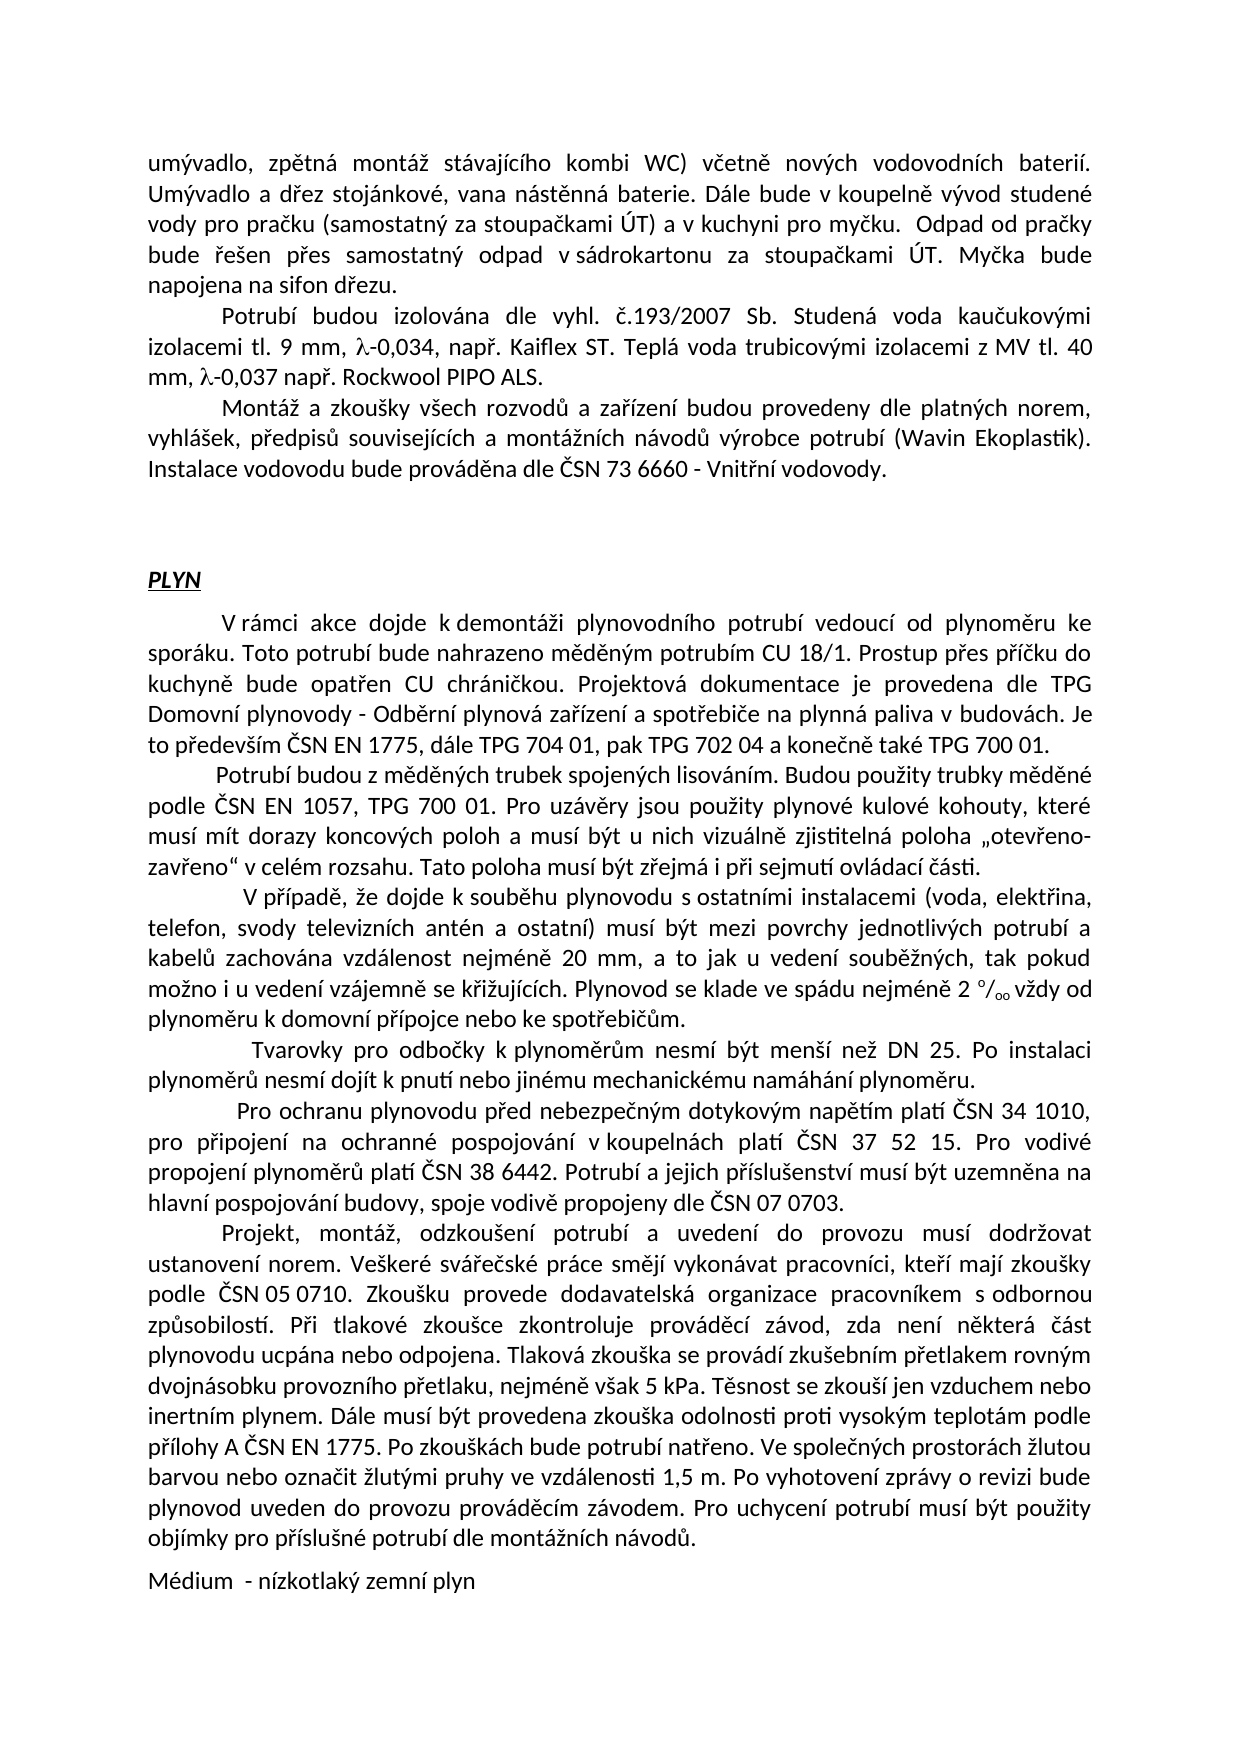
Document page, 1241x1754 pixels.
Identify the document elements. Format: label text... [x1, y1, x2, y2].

text V případě, že dojde k souběhu plynovodu s ostatními instalacemi (voda, elektřina, telefon, svody televizních antén a ostatní) musí být mezi povrchy jednotlivých potrubí a kabelů zachována vzdálenost nejméně 20 mm, a to jak u vedení souběžných, tak pokud možno i u vedení vzájemně se křižujících. Plynovod se klade ve spádu nejméně 2 o/oo vždy od plynoměru k domovní přípojce nebo ke spotřebičům. [148, 882, 1093, 1034]
text Pro ochranu plynovodu před nebezpečným dotykovým napětím platí ČSN 34 1010, pro připojení na ochranné pospojování v koupelnách platí ČSN 37 52 15. Pro vodivé propojení plynoměrů platí ČSN 38 6442. Potrubí a jejich příslušenství musí být uzemněna na hlavní pospojování budovy, spoje vodivě propojeny dle ČSN 07 0703. [148, 1095, 1093, 1217]
text Tvarovky pro odbočky k plynoměrům nesmí být menší než DN 25. Po instalaci plynoměrů nesmí dojít k pnutí nebo jinému mechanickému namáhání plynoměru. [148, 1034, 1093, 1095]
text PLYN [148, 564, 1093, 594]
text Médium - nízkotlaký zemní plyn [148, 1566, 1093, 1596]
text Potrubí budou z měděných trubek spojených lisováním. Budou použity trubky měděné podle ČSN EN 1057, TPG 700 01. Pro uzávěry jsou použity plynové kulové kohouty, které musí mít dorazy koncových poloh a musí být u nich vizuálně zjistitelná poloha „otevřeno-zavřeno“ v celém rozsahu. Tato poloha musí být zřejmá i při sejmutí ovládací části. [148, 759, 1093, 882]
text Montáž a zkoušky všech rozvodů a zařízení budou provedeny dle platných norem, vyhlášek, předpisů souvisejících a montážních návodů výrobce potrubí (Wavin Ekoplastik). Instalace vodovodu bude prováděna dle ČSN 73 6660 - Vnitřní vodovody. [148, 392, 1093, 483]
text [148, 148, 1093, 300]
text Projekt, montáž, odzkoušení potrubí a uvedení do provozu musí dodržovat ustanovení norem. Veškeré svářečské práce smějí vykonávat pracovníci, kteří mají zkoušky podle ČSN 05 0710. Zkoušku provede dodavatelská organizace pracovníkem s odbornou způsobilostí. Při tlakové zkoušce zkontroluje prováděcí závod, zda není některá část plynovodu ucpána nebo odpojena. Tlaková zkouška se provádí zkušebním přetlakem rovným dvojnásobku provozního přetlaku, nejméně však 5 kPa. Těsnost se zkouší jen vzduchem nebo inertním plynem. Dále musí být provedena zkouška odolnosti proti vysokým teplotám podle přílohy A ČSN EN 1775. Po zkouškách bude potrubí natřeno. Ve společných prostorách žlutou barvou nebo označit žlutými pruhy ve vzdálenosti 1,5 m. Po vyhotovení zprávy o revizi bude plynovod uveden do provozu prováděcím závodem. Pro uchycení potrubí musí být použity objímky pro příslušné potrubí dle montážních návodů. [148, 1217, 1093, 1553]
text V rámci akce dojde k demontáži plynovodního potrubí vedoucí od plynoměru ke sporáku. Toto potrubí bude nahrazeno měděným potrubím CU 18/1. Prostup přes příčku do kuchyně bude opatřen CU chráničkou. Projektová dokumentace je provedena dle TPG Domovní plynovody - Odběrní plynová zařízení a spotřebiče na plynná paliva v budovách. Je to především ČSN EN 1775, dále TPG 704 01, pak TPG 702 04 a konečně také TPG 700 01. [148, 607, 1093, 759]
text Potrubí budou izolována dle vyhl. č.193/2007 Sb. Studená voda kaučukovými izolacemi tl. 9 mm, -0,034, např. Kaiflex ST. Teplá voda trubicovými izolacemi z MV tl. 40 mm, -0,037 např. Rockwool PIPO ALS. [148, 300, 1093, 392]
